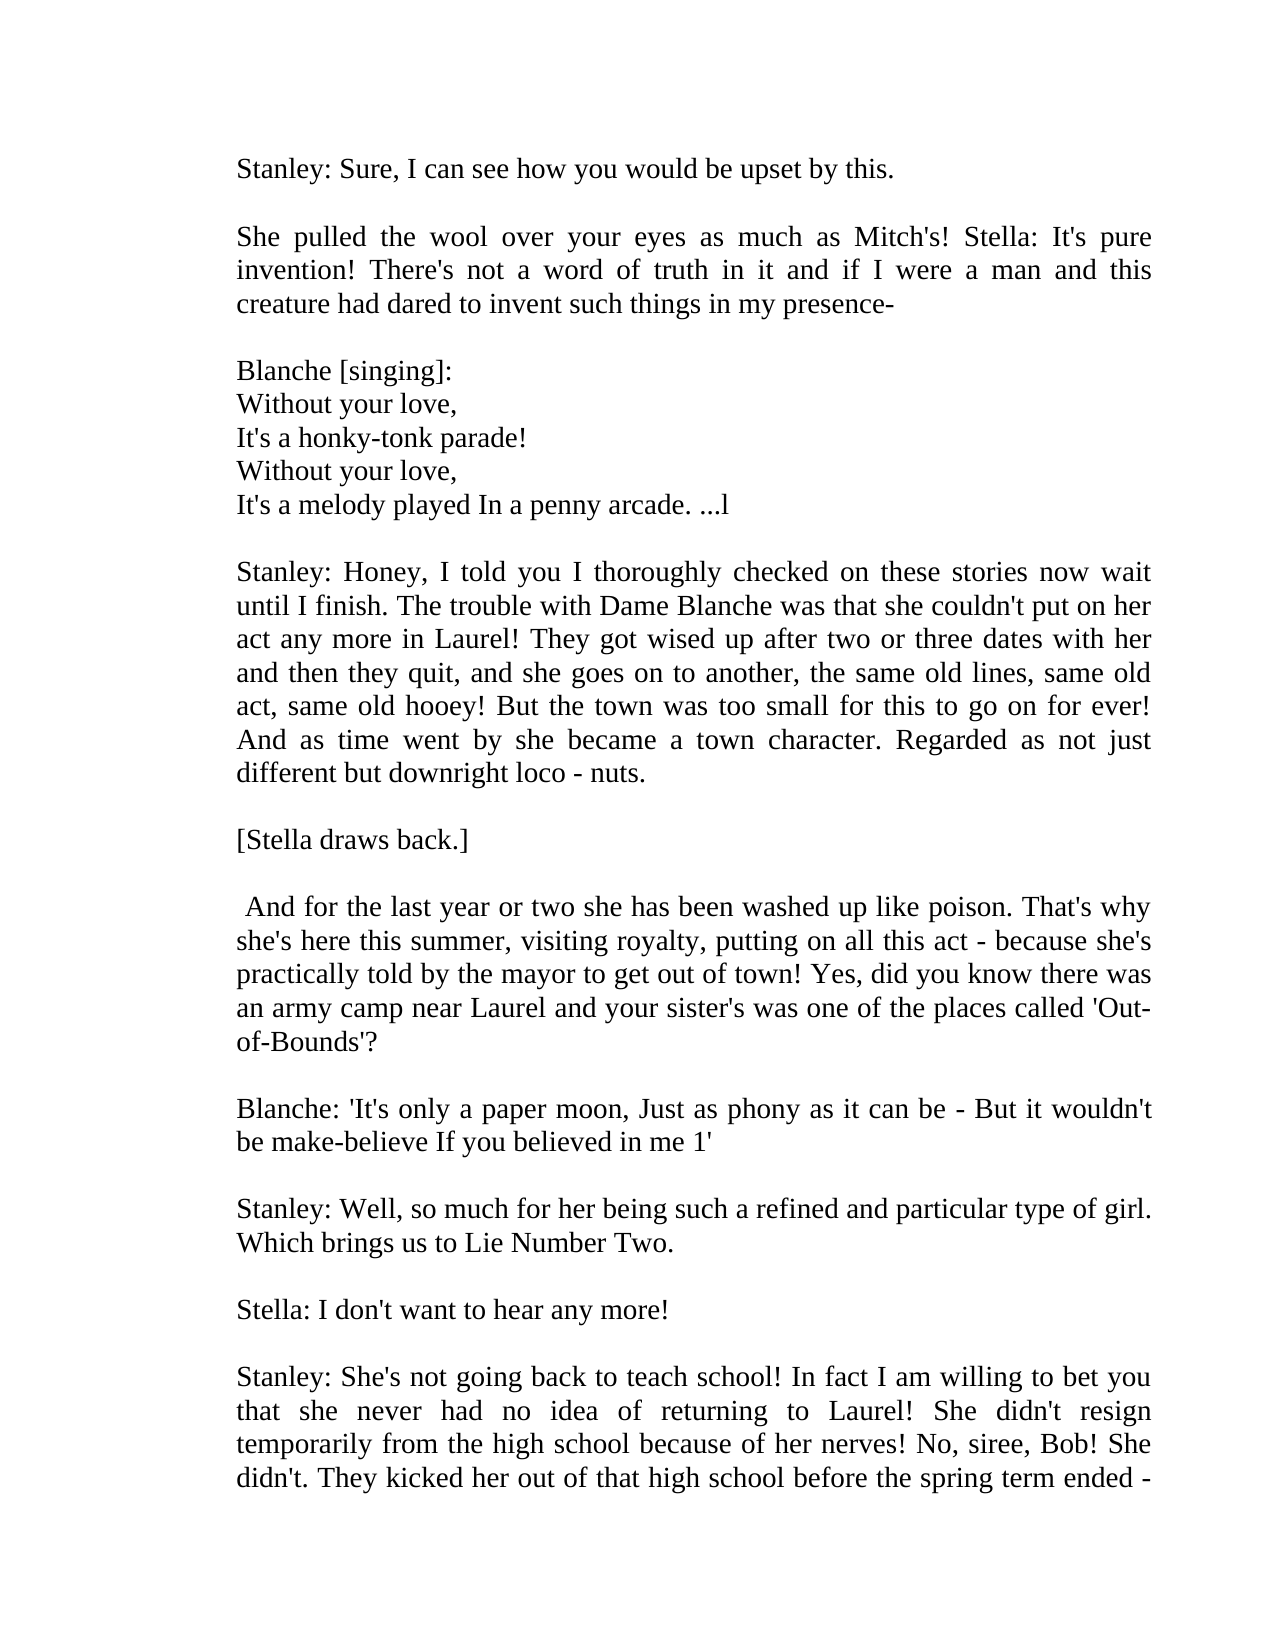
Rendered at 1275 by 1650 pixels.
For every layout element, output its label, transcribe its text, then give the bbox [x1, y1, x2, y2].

text She pulled the wool over your eyes as much as Mitch's! Stella: It's pure invention! There's not a word of truth in it and if I were a man and this creature had dared to invent such things in my presence- [236, 219, 1153, 319]
text [Stella draws back.] [236, 822, 1153, 856]
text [236, 1359, 1153, 1493]
text And for the last year or two she has been washed up like poison. That's why she's here this summer, visiting royalty, putting on all this act - because she's practically told by the mayor to get out of town! Yes, did you know there was an army camp near and your sister's was one of the places called 'Out-of-Bounds'? [236, 889, 1153, 1057]
text Without your love, [236, 386, 1153, 420]
text : Sure, I can see how you would be upset by this. [236, 152, 1153, 185]
text It's a melody played In a penny arcade. ...l [236, 487, 1153, 521]
text Without your love, [236, 453, 1153, 487]
text Blanche [singing]: [236, 353, 1153, 386]
text Stella: I don't want to hear any more! [236, 1292, 1153, 1326]
text Blanche: 'It's only a paper moon, Just as phony as it can be - But it wouldn't be make-believe If you believed in me 1' [236, 1091, 1153, 1158]
text It's a honky-tonk parade! [236, 420, 1153, 453]
text : Well, so much for her being such a refined and particular type of girl. Which brings us to Lie Number Two. [236, 1191, 1153, 1258]
text : Honey, I told you I thoroughly checked on these stories now wait until I finish. The trouble with Dame Blanche was that she couldn't put on her act any more in ! They got wised up after two or three dates with her and then they quit, and she goes on to another, the same old lines, same old act, same old hooey! But the town was too small for this to go on for ever! And as time went by she became a town character. Regarded as not just different but downright loco - nuts. [236, 554, 1153, 789]
